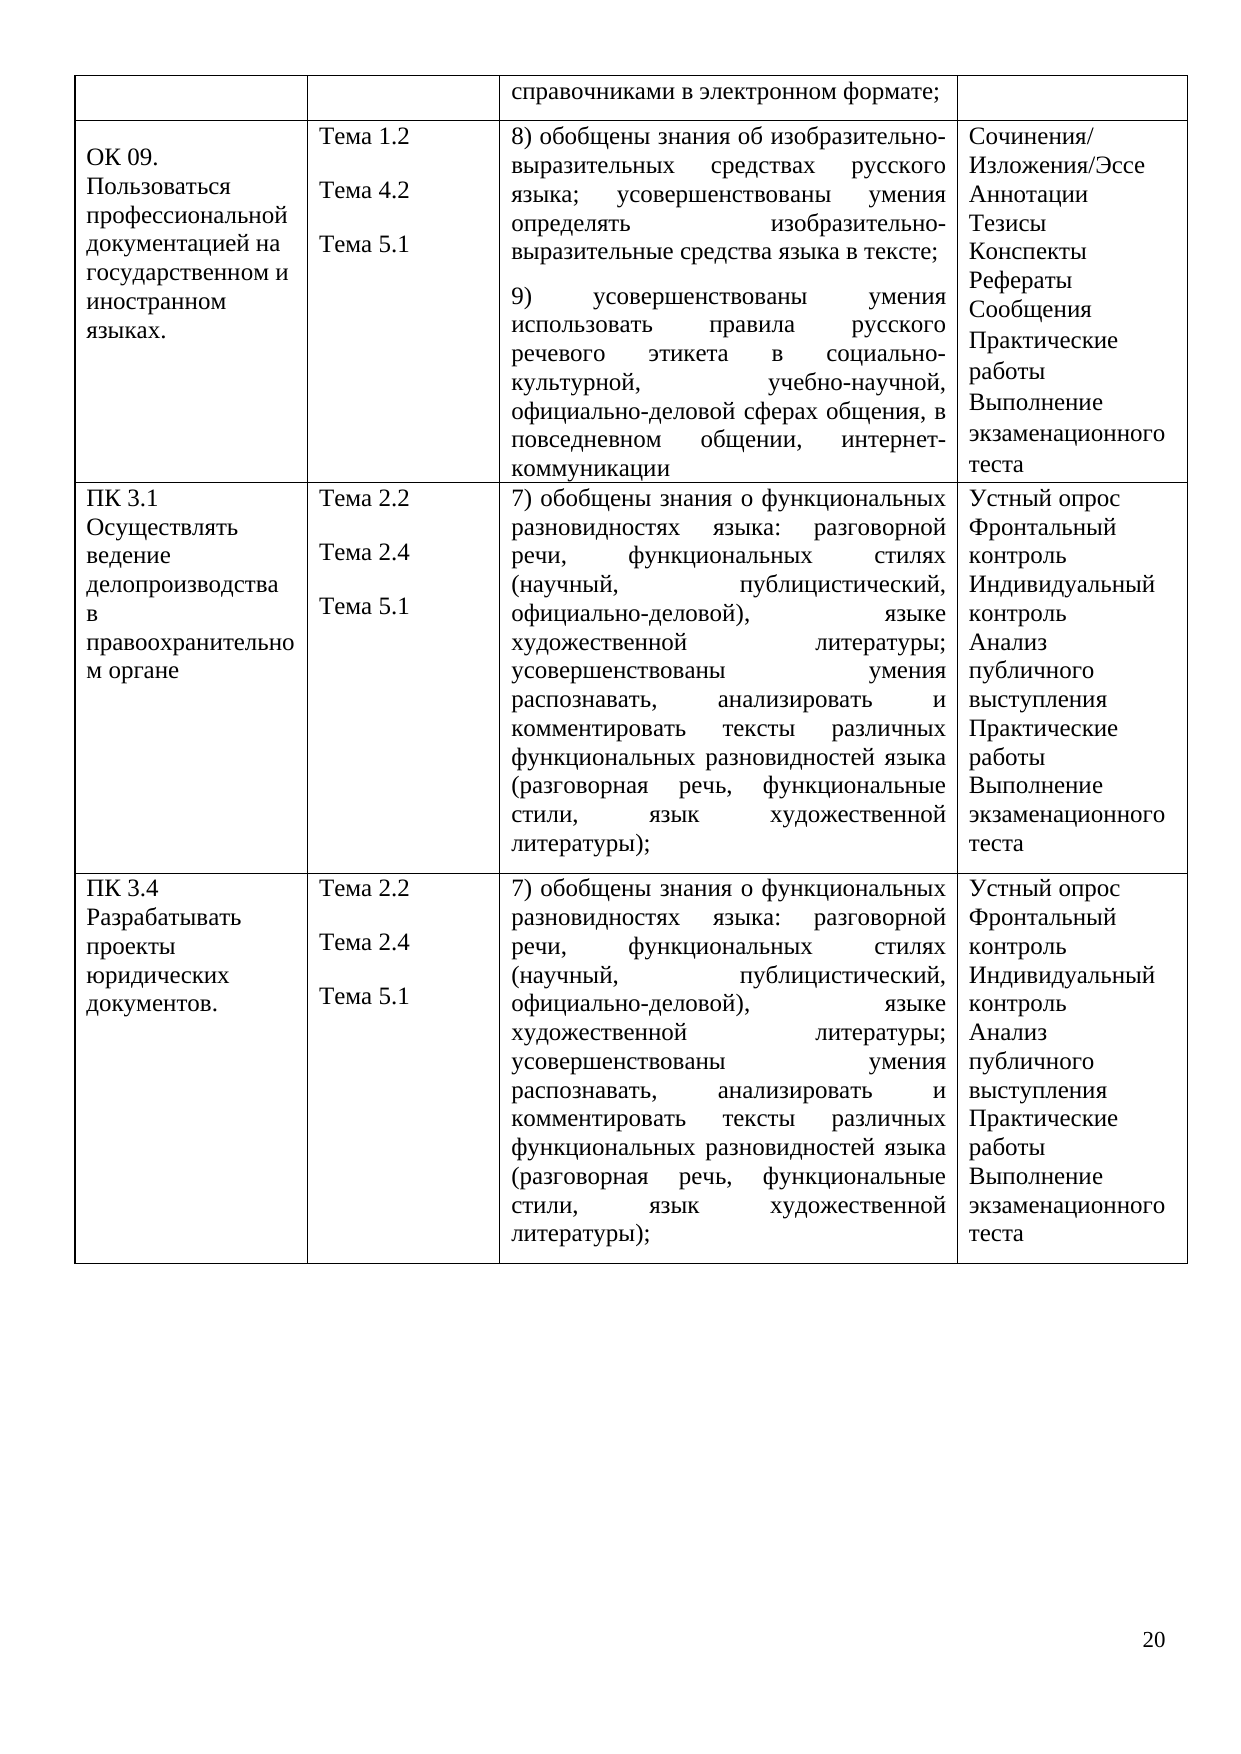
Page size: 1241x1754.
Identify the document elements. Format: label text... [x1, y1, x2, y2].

table_cell ПК 3.4 Разрабатывать проекты юридических документов. [76, 874, 307, 1263]
table_cell 8) обобщены знания об изобразительно-выразительных средствах русского языка; усовершенствованы умения определять изобразительно-выразительные средства языка в тексте; 9) усовершенствованы умения использовать правила русского речевого этикета в социально-культурной, учебно-научной, официально-деловой сферах общения, в повседневном общении, интернет-коммуникации [500, 121, 957, 482]
table_cell Устный опрос Фронтальный контроль Индивидуальный контроль Анализ публичного выступления Практические работы Выполнение экзаменационного теста [958, 874, 1187, 1263]
table_cell ОК 09. Пользоваться профессиональной документацией на государственном и иностранном языках. [76, 121, 307, 482]
table_cell Устный опрос Фронтальный контроль Индивидуальный контроль Анализ публичного выступления Практические работы Выполнение экзаменационного теста [958, 483, 1187, 872]
table_cell 7) обобщены знания о функциональных разновидностях языка: разговорной речи, функциональных стилях (научный, публицистический, официально-деловой), языке художественной литературы; усовершенствованы умения распознавать, анализировать и комментировать тексты различных функциональных разновидностей языка (разговорная речь, функциональные стили, язык художественной литературы); [500, 874, 957, 1263]
table_cell ПК 3.1 Осуществлять ведение делопроизводства в правоохранительном органе [76, 483, 307, 872]
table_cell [958, 76, 1187, 120]
table_cell Сочинения/Изложения/Эссе Аннотации Тезисы Конспекты Рефераты Сообщения Практические работы Выполнение экзаменационного теста [958, 121, 1187, 482]
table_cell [308, 76, 499, 120]
table_cell Тема 1.2 Тема 4.2 Тема 5.1 [308, 121, 499, 482]
table_cell 7) обобщены знания о функциональных разновидностях языка: разговорной речи, функциональных стилях (научный, публицистический, официально-деловой), языке художественной литературы; усовершенствованы умения распознавать, анализировать и комментировать тексты различных функциональных разновидностей языка (разговорная речь, функциональные стили, язык художественной литературы); [500, 483, 957, 872]
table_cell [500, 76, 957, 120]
table_cell Тема 2.2 Тема 2.4 Тема 5.1 [308, 483, 499, 872]
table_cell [76, 76, 307, 120]
table_cell Тема 2.2 Тема 2.4 Тема 5.1 [308, 874, 499, 1263]
